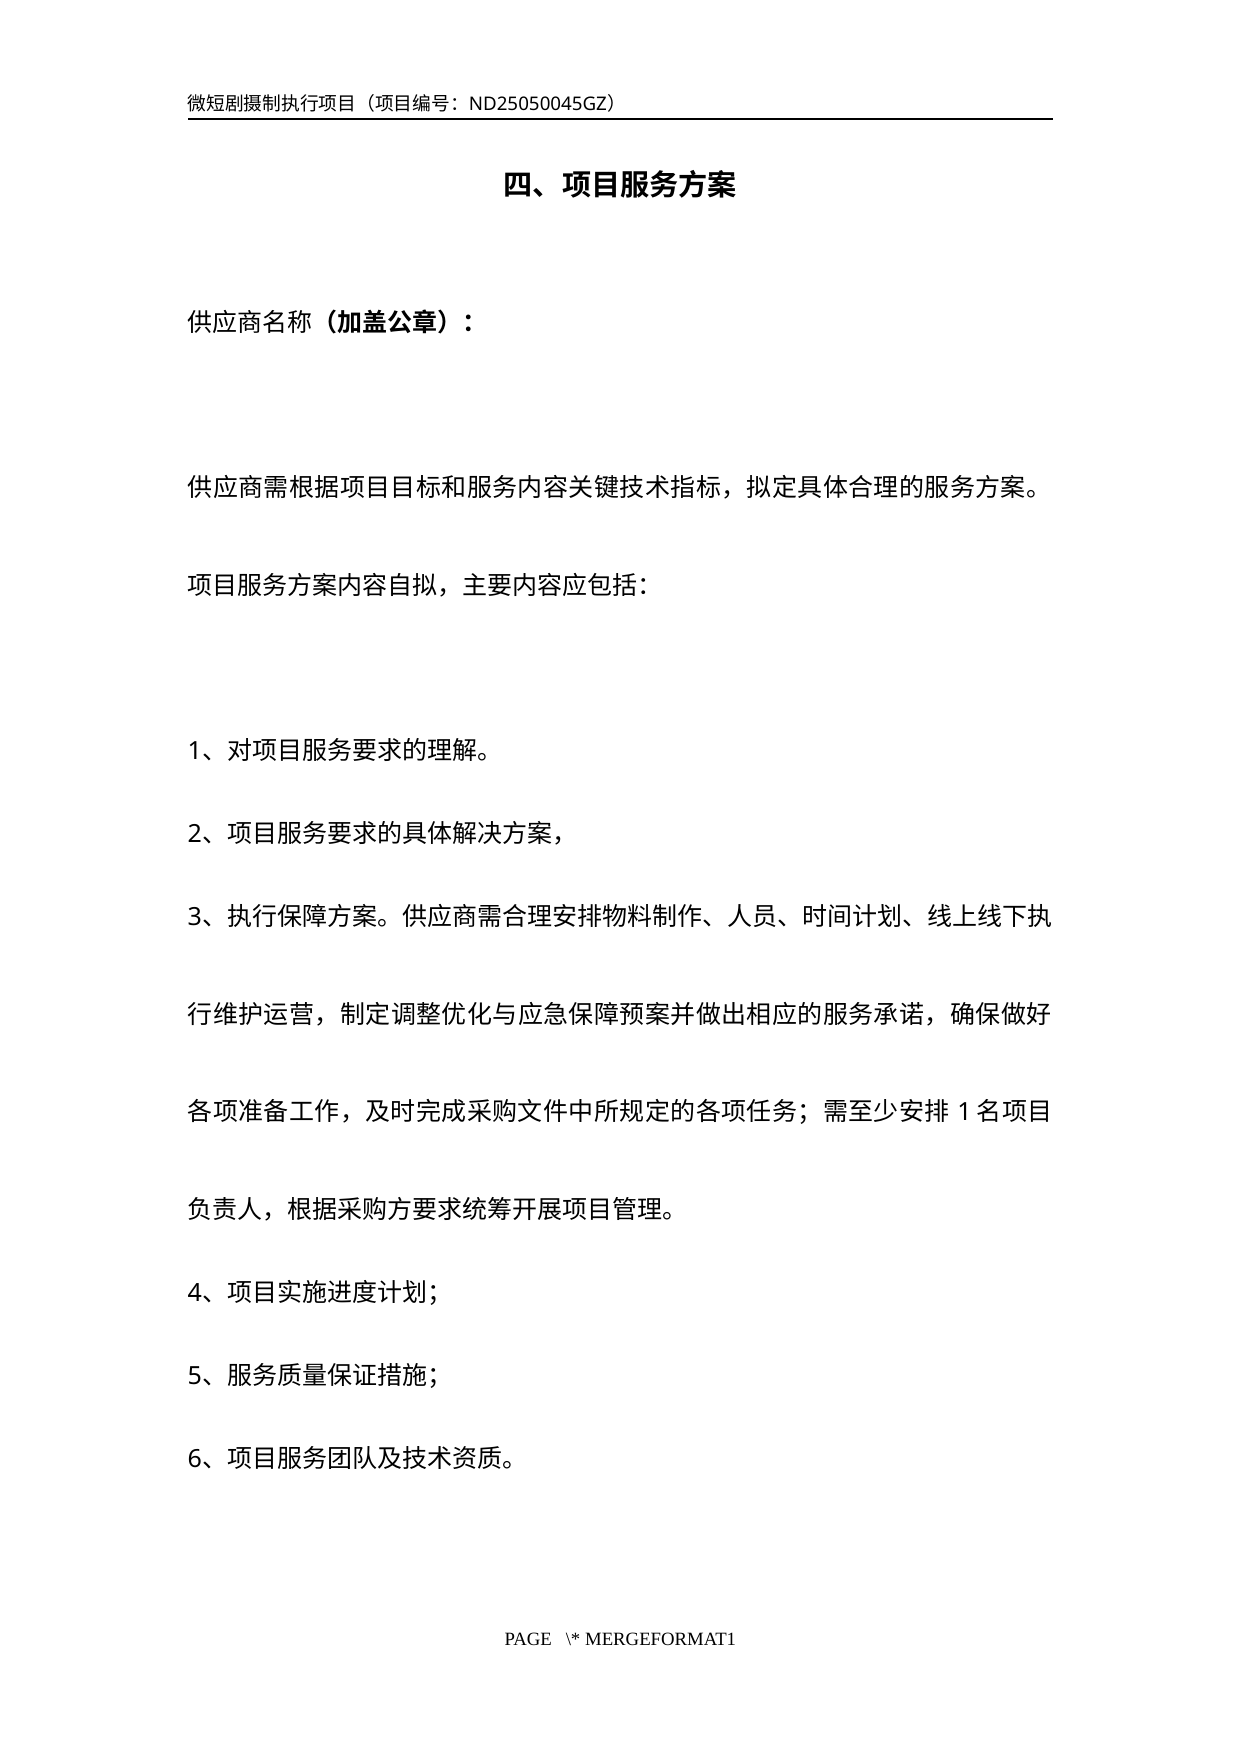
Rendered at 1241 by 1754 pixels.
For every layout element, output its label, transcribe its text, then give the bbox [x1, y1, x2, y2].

text 4、项目实施进度计划； [187, 1258, 1053, 1323]
text 3、执行保障方案。供应商需合理安排物料制作、人员、时间计划、线上线下执行维护运营，制定调整优化与应急保障预案并做出相应的服务承诺，确保做好各项准备工作，及时完成采购文件中所规定的各项任务；需至少安排1名项目负责人，根据采购方要求统筹开展项目管理。 [187, 882, 1053, 1240]
text 1、对项目服务要求的理解。 [187, 716, 1053, 781]
title 四、项目服务方案 [187, 162, 1053, 204]
text 供应商名称（加盖公章）： [187, 288, 1053, 353]
text 供应商需根据项目目标和服务内容关键技术指标，拟定具体合理的服务方案。项目服务方案内容自拟，主要内容应包括： [187, 453, 1053, 616]
text 6、项目服务团队及技术资质。 [187, 1424, 1053, 1489]
text 5、服务质量保证措施； [187, 1341, 1053, 1406]
text 2、项目服务要求的具体解决方案， [187, 799, 1053, 864]
